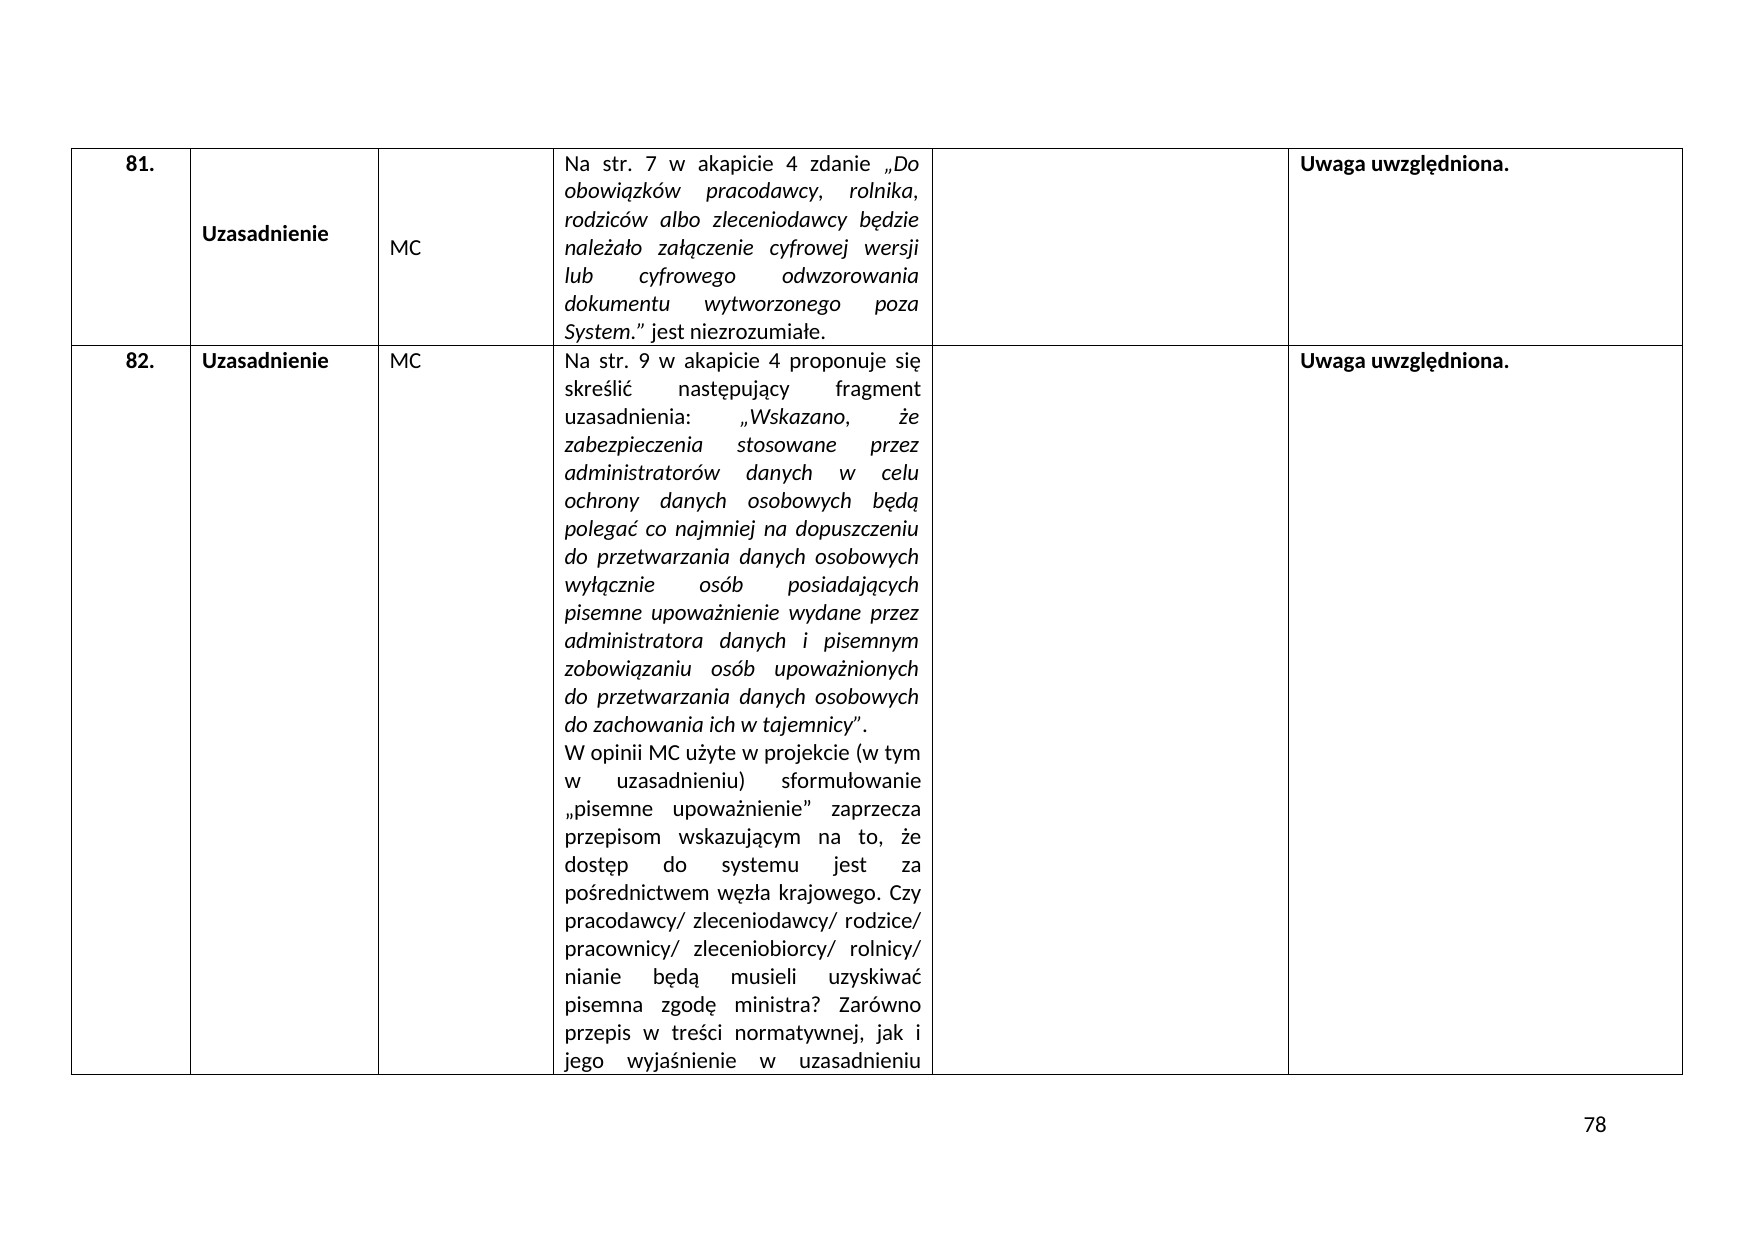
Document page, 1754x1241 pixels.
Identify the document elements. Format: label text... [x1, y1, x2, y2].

table_cell Uzasadnienie [191, 346, 378, 1074]
table_cell MC [379, 149, 553, 345]
table_cell [933, 149, 1288, 345]
table_cell Uwaga uwzględniona. [1289, 346, 1682, 1074]
table_cell MC [379, 346, 553, 1074]
table_cell Uwaga uwzględniona. [1289, 149, 1682, 345]
table_cell Uzasadnienie [191, 149, 378, 345]
table_cell [72, 346, 190, 1074]
table_cell Na str. 7 w akapicie 4 zdanie „Do obowiązków pracodawcy, rolnika, rodziców albo zleceniodawcy będzie należało załączenie cyfrowej wersji lub cyfrowego odwzorowania dokumentu wytworzonego poza System.” jest niezrozumiałe. [554, 149, 932, 345]
table_cell [72, 149, 190, 345]
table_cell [554, 346, 932, 1074]
table_cell [933, 346, 1288, 1074]
